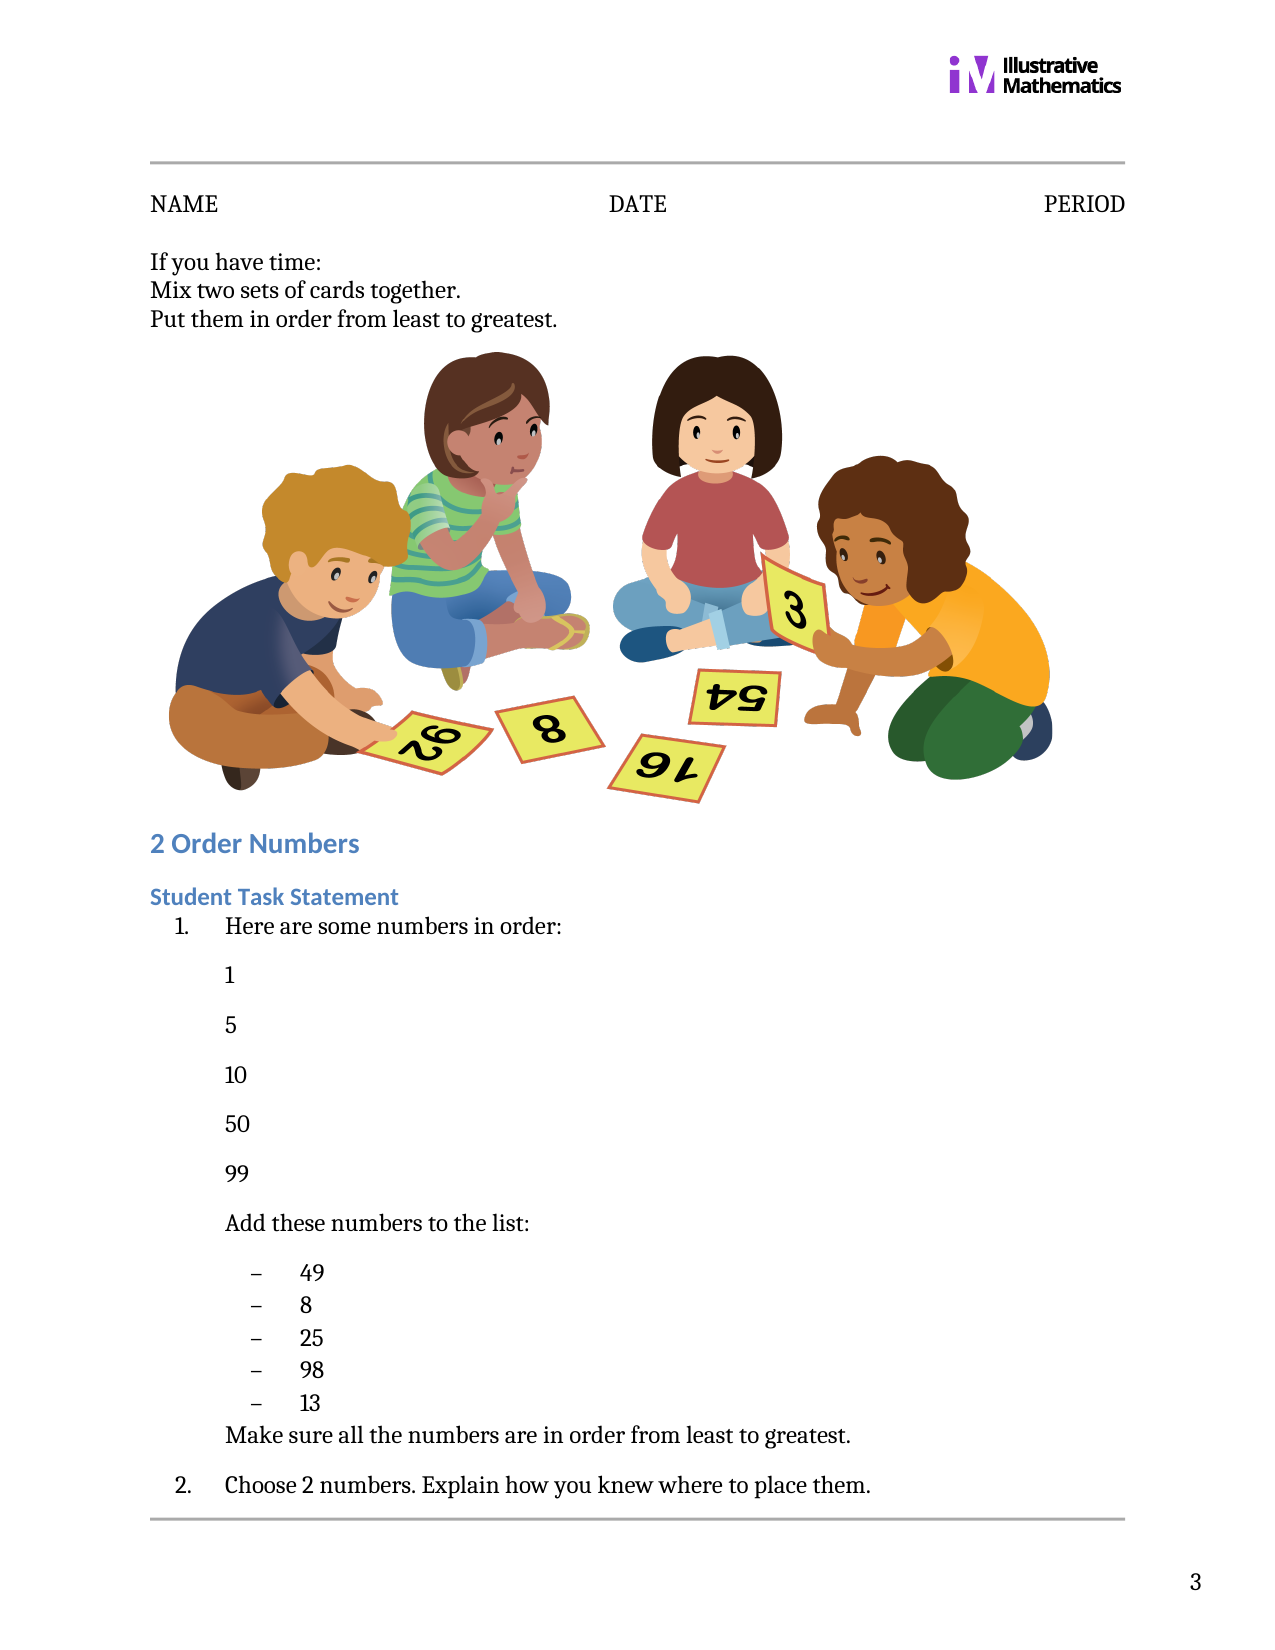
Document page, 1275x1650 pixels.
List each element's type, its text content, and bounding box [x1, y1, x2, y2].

text If you have time: Mix two sets of cards together. Put them in order from least to greatest. [150, 247, 1125, 334]
picture [168, 352, 1053, 804]
list Add these numbers to the list: [175, 1209, 1125, 1238]
list 10 [175, 1061, 1125, 1089]
list 1 [175, 961, 1125, 990]
list 5 [175, 1011, 1125, 1040]
list 49 [250, 1259, 1125, 1288]
subtitle Student Task Statement [150, 881, 1125, 912]
list 25 [250, 1324, 1125, 1353]
picture [949, 55, 1121, 93]
list 98 [250, 1356, 1125, 1385]
list 13 [250, 1389, 1125, 1418]
list 99 [175, 1160, 1125, 1188]
list 50 [175, 1110, 1125, 1139]
list Here are some numbers in order: [175, 912, 1125, 941]
list Make sure all the numbers are in order from least to greatest. [175, 1421, 1125, 1450]
list Choose 2 numbers. Explain how you knew where to place them. [175, 1471, 1125, 1500]
list 8 [250, 1291, 1125, 1320]
subtitle 2 Order Numbers [150, 825, 1125, 860]
